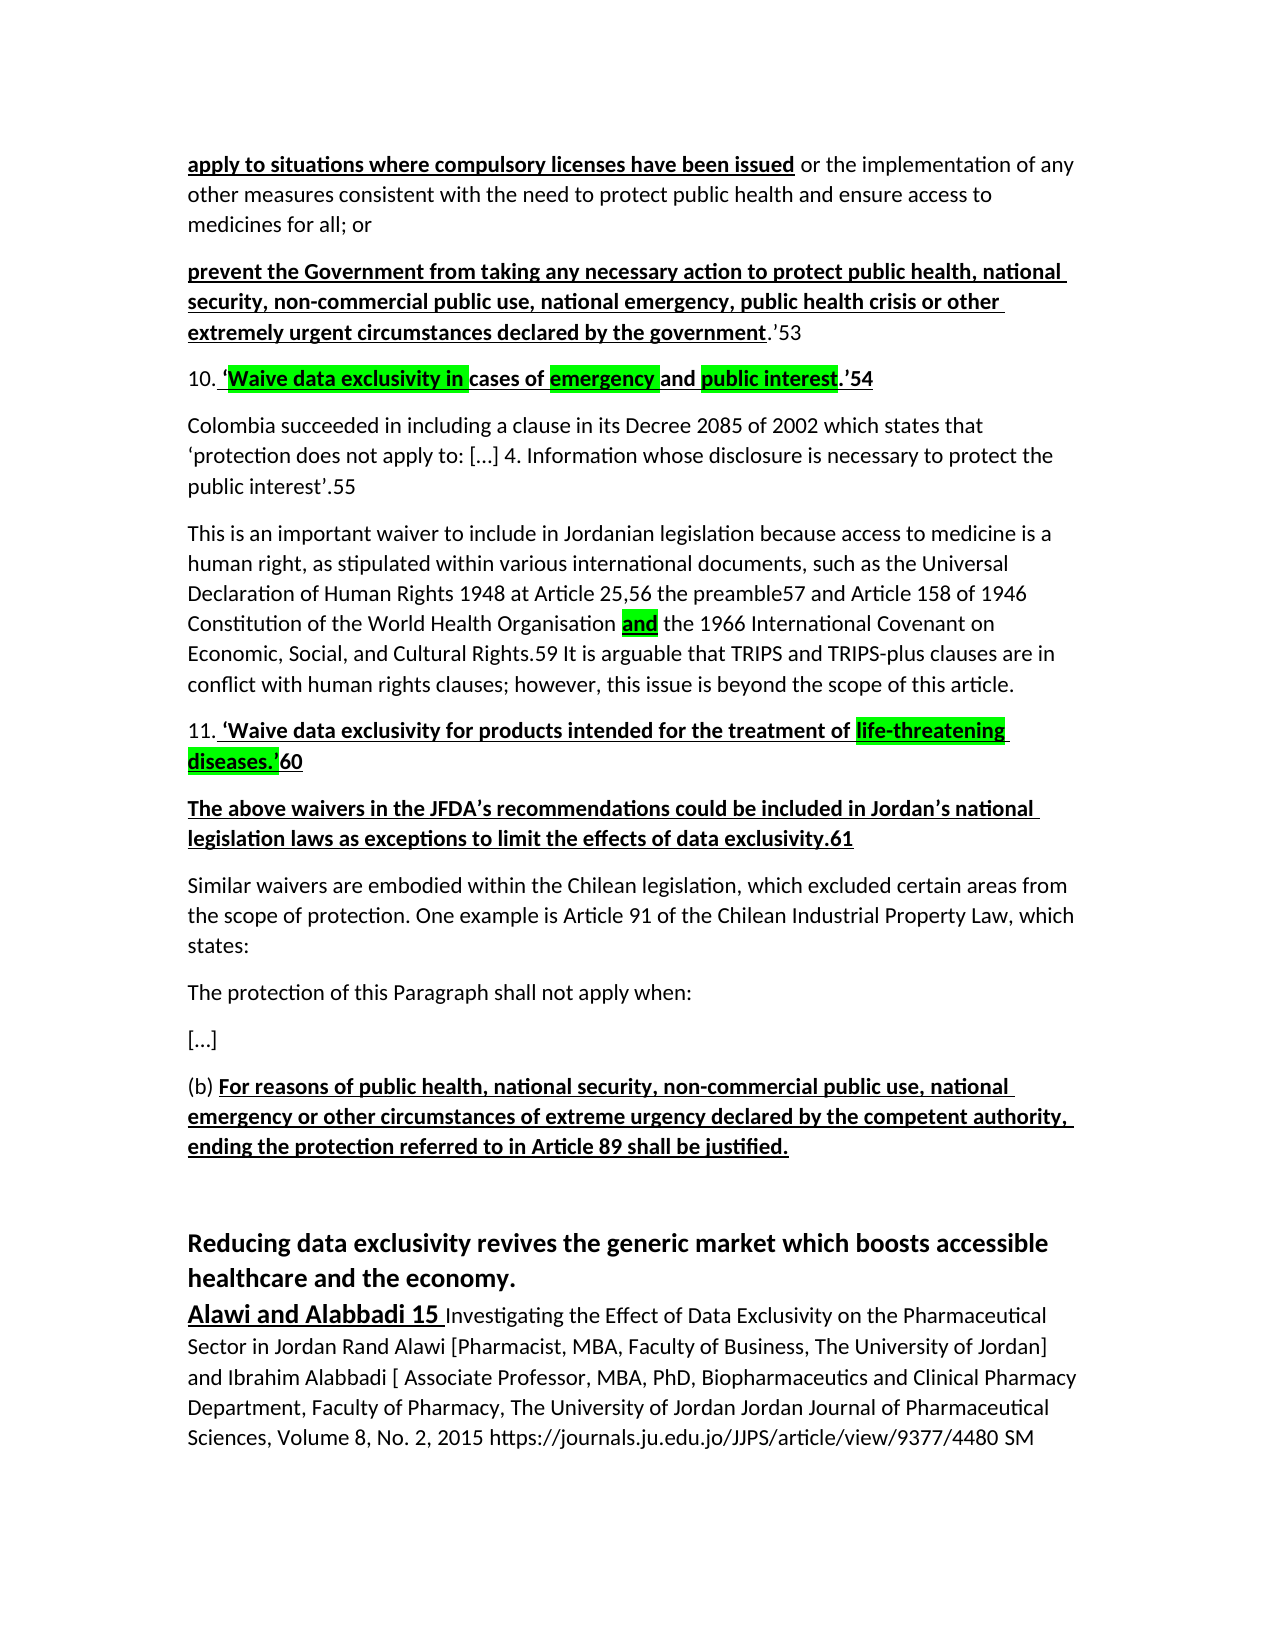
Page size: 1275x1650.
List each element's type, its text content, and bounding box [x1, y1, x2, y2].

text Alawi and Alabbadi 15 Investigating the Effect of Data Exclusivity on the Pharmaceutical Sector in Jordan Rand Alawi [Pharmacist, MBA, Faculty of Business, The University of Jordan] and Ibrahim Alabbadi [ Associate Professor, MBA, PhD, Biopharmaceutics and Clinical Pharmacy Department, Faculty of Pharmacy, The University of Jordan Jordan Journal of Pharmaceutical Sciences, Volume 8, No. 2, 2015 https://journals.ju.edu.jo/JJPS/article/view/9377/4480 SM [187, 1297, 1087, 1451]
text The protection of this Paragraph shall not apply when: [187, 978, 1087, 1006]
text This is an important waiver to include in Jordanian legislation because access to medicine is a human right, as stipulated within various international documents, such as the Universal Declaration of Human Rights 1948 at Article 25,56 the preamble57 and Article 158 of 1946 Constitution of the World Health Organisation and the 1966 International Covenant on Economic, Social, and Cultural Rights.59 It is arguable that TRIPS and TRIPS-plus clauses are in conflict with human rights clauses; however, this issue is beyond the scope of this article. [187, 519, 1087, 698]
text The above waivers in the JFDA’s recommendations could be included in Jordan’s national legislation laws as exceptions to limit the effects of data exclusivity.61 [187, 794, 1087, 852]
text Similar waivers are embodied within the Chilean legislation, which excluded certain areas from the scope of protection. One example is Article 91 of the Chilean Industrial Property Law, which states: [187, 871, 1087, 959]
text (b) For reasons of public health, national security, non-commercial public use, national emergency or other circumstances of extreme urgency declared by the competent authority, ending the protection referred to in Article 89 shall be justified. [187, 1072, 1087, 1160]
text apply to situations where compulsory licenses have been issued or the implementation of any other measures consistent with the need to protect public health and ensure access to medicines for all; or [187, 150, 1087, 238]
text 10. ‘Waive data exclusivity in cases of emergency and public interest.’54 [187, 364, 1087, 393]
text prevent the Government from taking any necessary action to protect public health, national security, non-commercial public use, national emergency, public health crisis or other extremely urgent circumstances declared by the government.’53 [187, 257, 1087, 346]
text […] [187, 1025, 1087, 1053]
text Colombia succeeded in including a clause in its Decree 2085 of 2002 which states that ‘protection does not apply to: […] 4. Information whose disclosure is necessary to protect the public interest’.55 [187, 411, 1087, 500]
text 11. ‘Waive data exclusivity for products intended for the treatment of life-threatening diseases.’60 [187, 717, 1087, 775]
subtitle Reducing data exclusivity revives the generic market which boosts accessible healthcare and the economy. [187, 1226, 1087, 1295]
